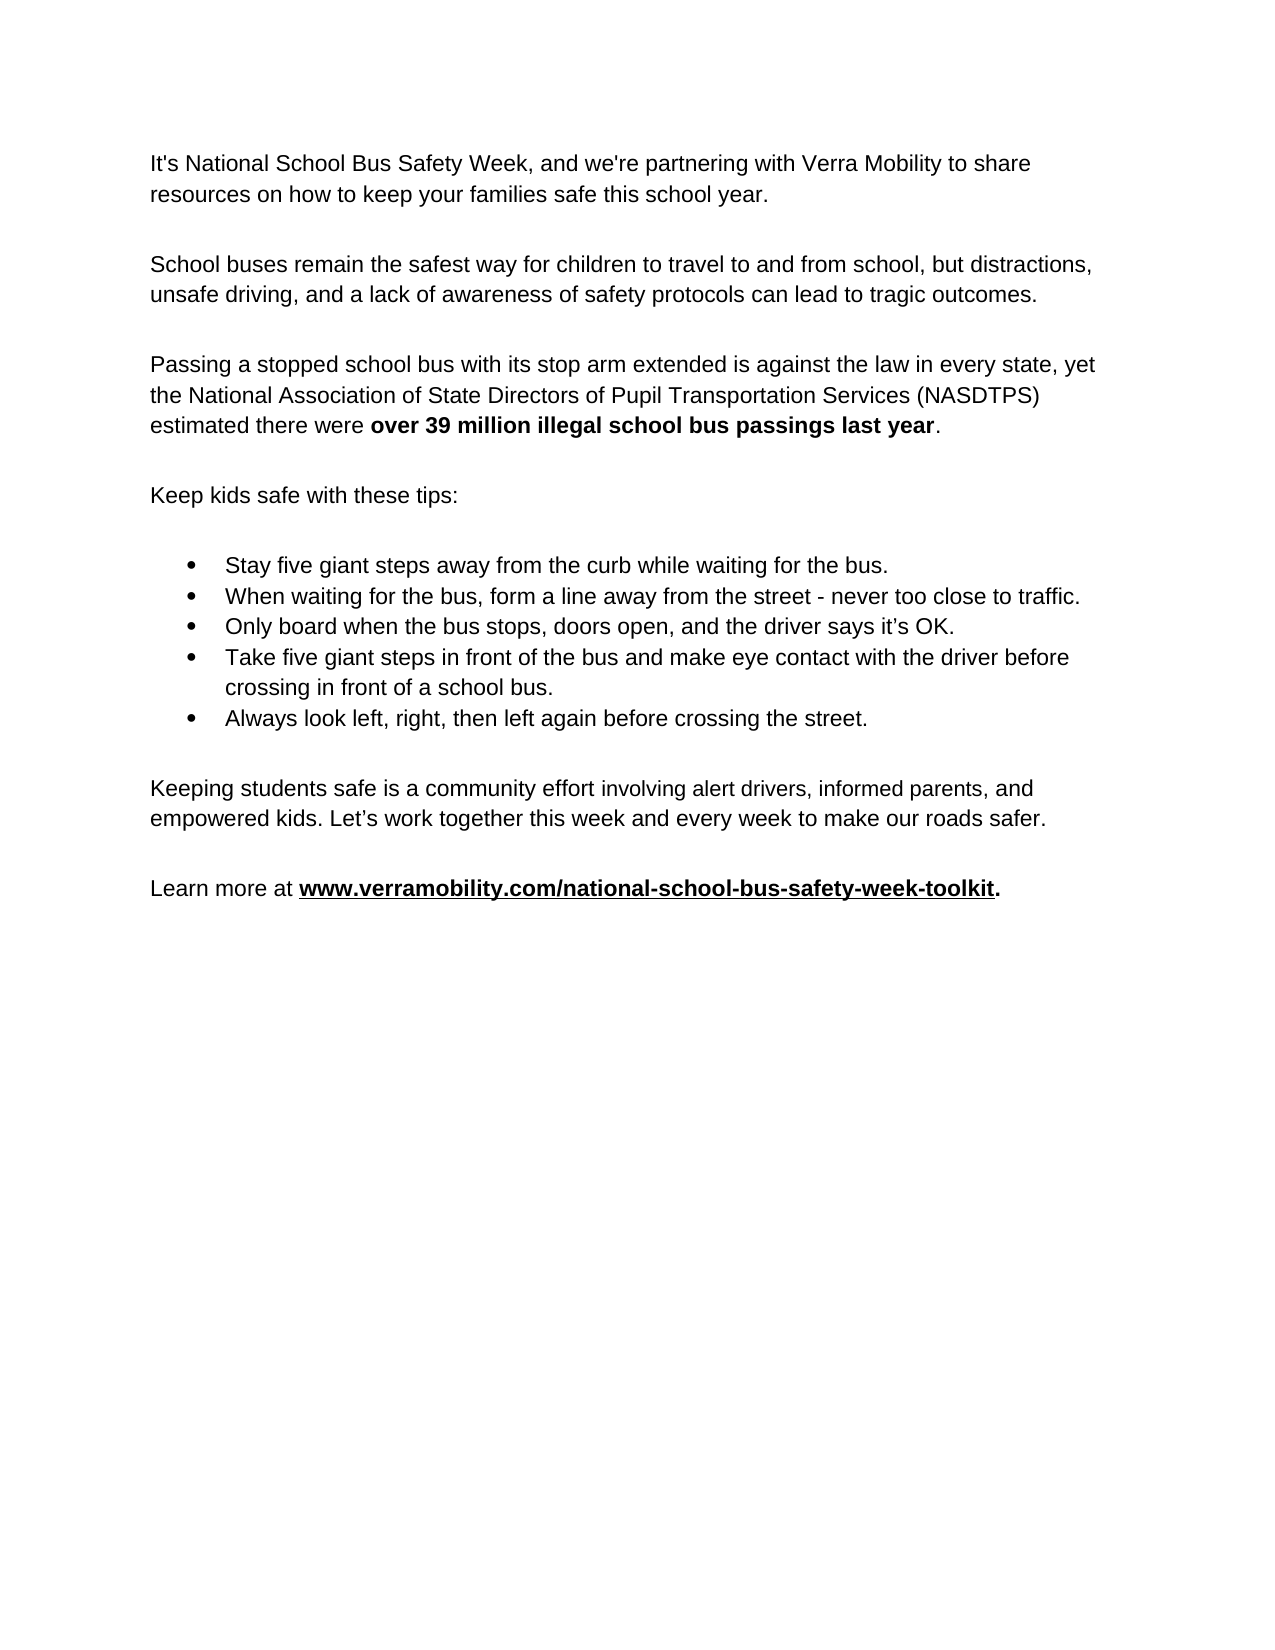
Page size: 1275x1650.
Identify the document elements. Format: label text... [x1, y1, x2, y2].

list When waiting for the bus, form a line away from the street - never too close to traffic. [187, 583, 1125, 609]
text It's National School Bus Safety Week, and we're partnering with Verra Mobility to share resources on how to keep your families safe this school year. [150, 150, 1125, 207]
text School buses remain the safest way for children to travel to and from school, but distractions, unsafe driving, and a lack of awareness of safety protocols can lead to tragic outcomes. [150, 251, 1125, 307]
text Passing a stopped school bus with its stop arm extended is against the law in every state, yet the National Association of State Directors of Pupil Transportation Services (NASDTPS) estimated there were over 39 million illegal school bus passings last year. [150, 351, 1125, 438]
text Learn more at www.verramobility.com/national-school-bus-safety-week-toolkit. [150, 875, 1125, 902]
text Keeping students safe is a community effort involving alert drivers, informed parents, and empowered kids. Let’s work together this week and every week to make our roads safer. [150, 775, 1125, 832]
list Take five giant steps in front of the bus and make eye contact with the driver before crossing in front of a school bus. [187, 644, 1125, 701]
list Stay five giant steps away from the curb while waiting for the bus. [187, 552, 1125, 578]
list Only board when the bus stops, doors open, and the driver says it’s OK. [187, 613, 1125, 639]
list Always look left, right, then left again before crossing the street. [187, 705, 1125, 731]
text Keep kids safe with these tips: [150, 482, 1125, 508]
